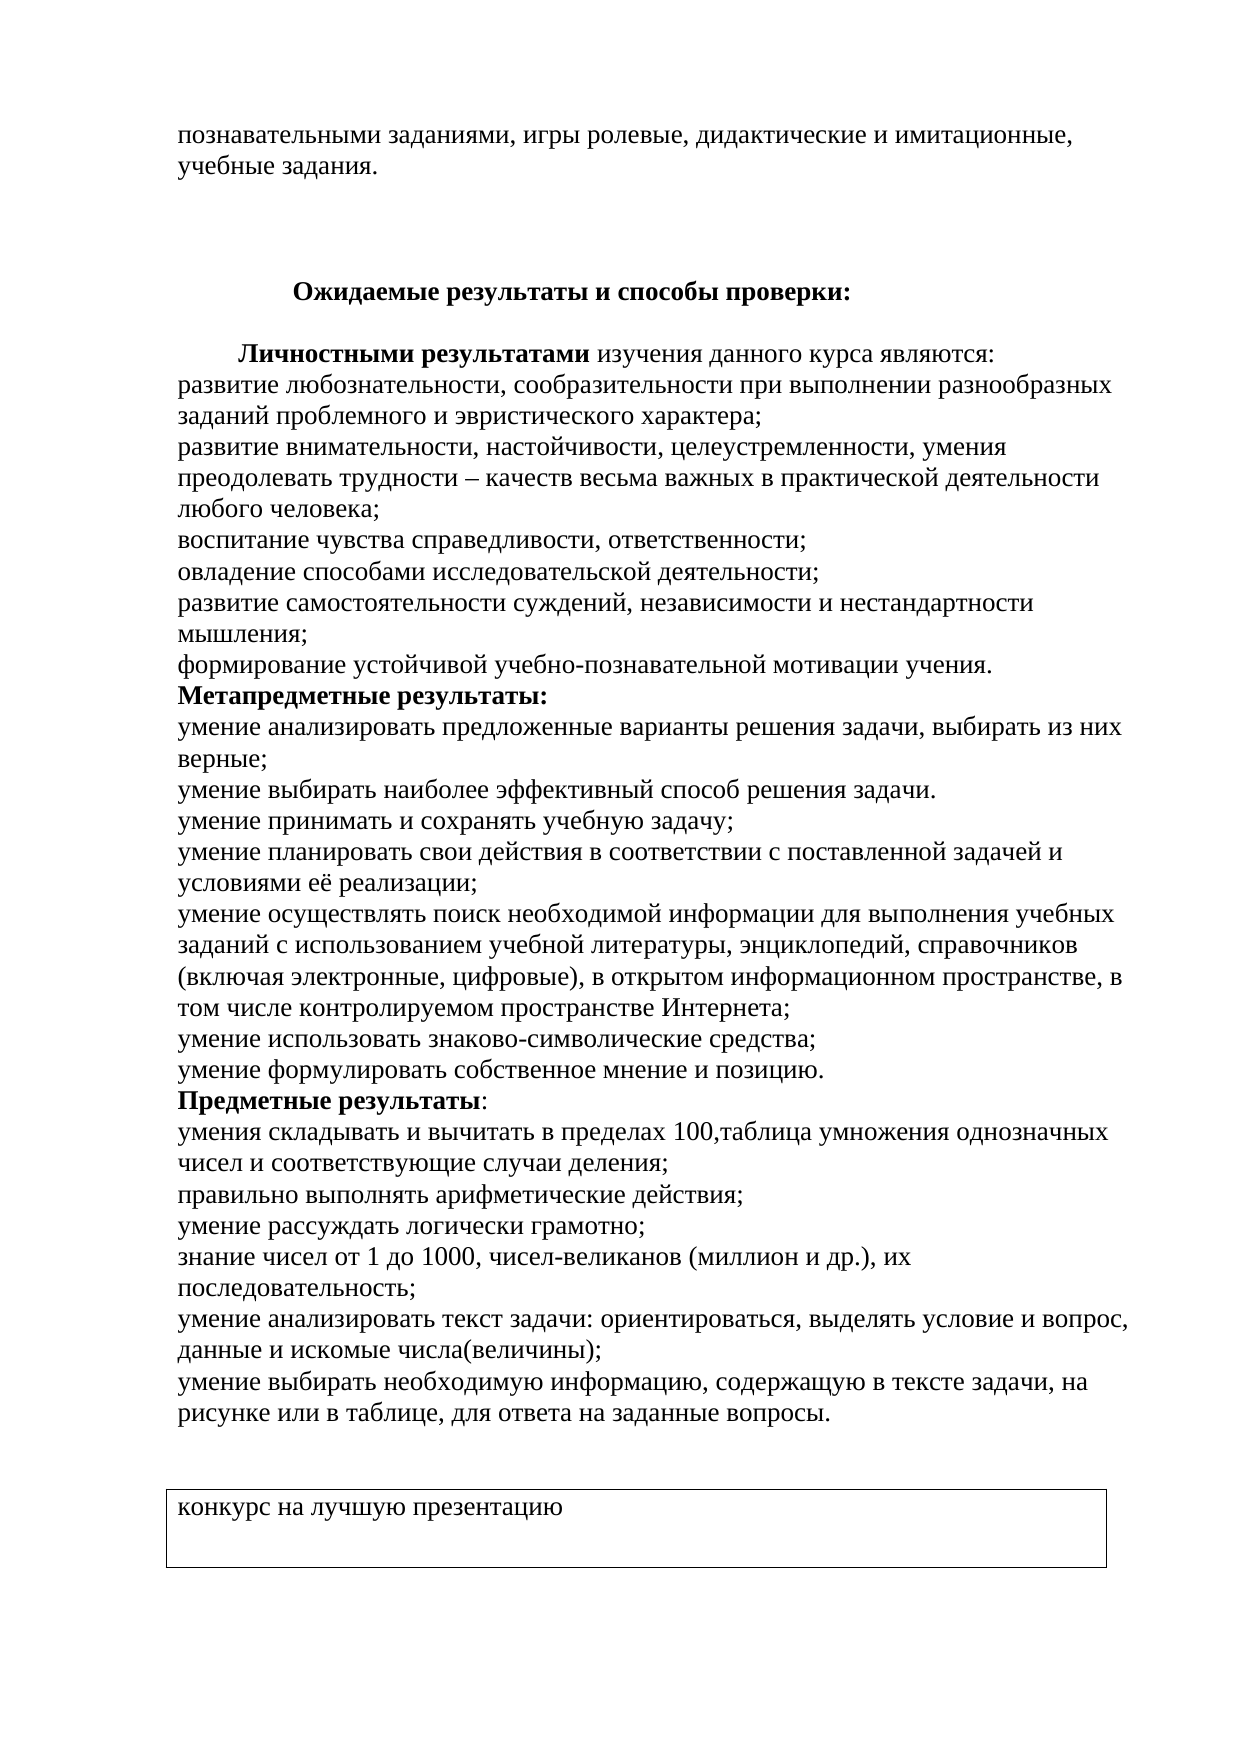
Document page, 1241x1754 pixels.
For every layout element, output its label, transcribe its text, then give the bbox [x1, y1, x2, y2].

text умение выбирать наиболее эффективный способ решения задачи. [177, 773, 1137, 804]
table_header конкурс на лучшую презентацию [167, 1490, 1106, 1567]
text умение анализировать предложенные варианты решения задачи, выбирать из них верные; [177, 711, 1137, 773]
text Метапредметные результаты: [177, 679, 1137, 711]
text умение использовать знаково-символические средства; [177, 1022, 1137, 1053]
text формирование устойчивой учебно-познавательной мотивации учения. [177, 648, 1137, 679]
text Ожидаемые результаты и способы проверки: [177, 275, 1137, 306]
text умения складывать и вычитать в пределах 100,таблица умножения однозначных чисел и соответствующие случаи деления; [177, 1115, 1137, 1178]
text умение выбирать необходимую информацию, содержащую в тексте задачи, на рисунке или в таблице, для ответа на заданные вопросы. [177, 1364, 1137, 1427]
text развитие внимательности, настойчивости, целеустремленности, умения преодолевать трудности – качеств весьма важных в практической деятельности любого человека; [177, 430, 1137, 524]
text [177, 118, 1137, 180]
text развитие самостоятельности суждений, независимости и нестандартности мышления; [177, 586, 1137, 648]
text умение анализировать текст задачи: ориентироваться, выделять условие и вопрос, данные и искомые числа(величины); [177, 1302, 1137, 1364]
text умение планировать свои действия в соответствии с поставленной задачей и условиями её реализации; [177, 835, 1137, 897]
text умение рассуждать логически грамотно; [177, 1209, 1137, 1240]
text овладение способами исследовательской деятельности; [177, 555, 1137, 586]
text умение осуществлять поиск необходимой информации для выполнения учебных заданий с использованием учебной литературы, энциклопедий, справочников (включая электронные, цифровые), в открытом информационном пространстве, в том числе контролируемом пространстве Интернета; [177, 897, 1137, 1022]
text знание чисел от 1 до 1000, чисел-великанов (миллион и др.), их последовательность; [177, 1240, 1137, 1302]
text правильно выполнять арифметические действия; [177, 1178, 1137, 1209]
text воспитание чувства справедливости, ответственности; [177, 524, 1137, 555]
text умение принимать и сохранять учебную задачу; [177, 804, 1137, 835]
text Личностными результатами изучения данного курса являются: [177, 337, 1137, 368]
text умение формулировать собственное мнение и позицию. [177, 1053, 1137, 1084]
text развитие любознательности, сообразительности при выполнении разнообразных заданий проблемного и эвристического характера; [177, 368, 1137, 430]
text Предметные результаты: [177, 1084, 1137, 1115]
